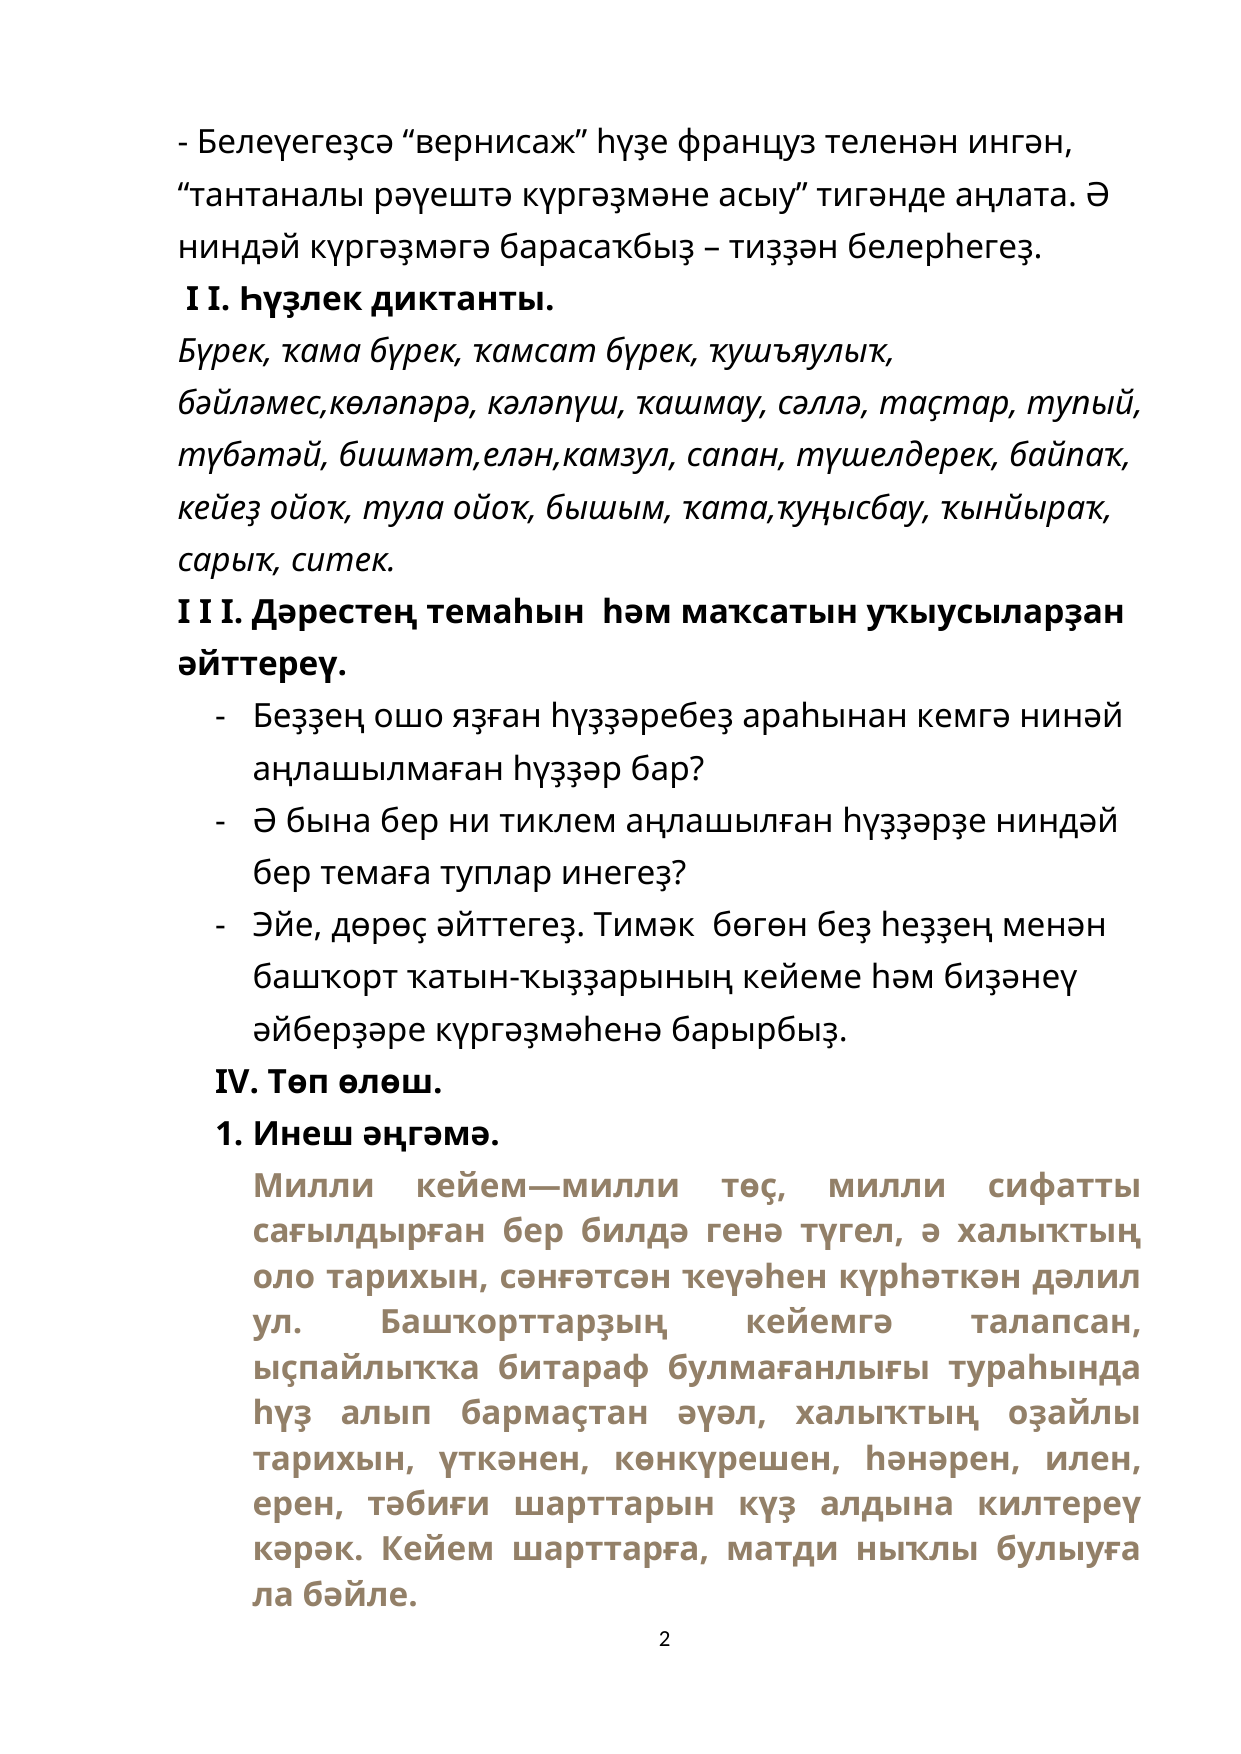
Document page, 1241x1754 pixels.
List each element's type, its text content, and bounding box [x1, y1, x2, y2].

text IV. Төп өлөш. [215, 1057, 1152, 1103]
text Бүрек, ҡама бүрек, ҡамсат бүрек, ҡушъяулыҡ, бәйләмес,көләпәрә, кәләпүш, ҡашмау, сәллә, таҫтар, тупый, түбәтәй, бишмәт,елән,камзул, сапан, түшелдерек, байпаҡ, кейеҙ ойоҡ, тула ойоҡ, бышым, ҡата,ҡуңысбау, ҡынйыраҡ, сарыҡ, ситек. [177, 327, 1152, 581]
list Милли кейем—милли төҫ, милли сифатты сағылдырған бер билдә генә түгел, ә халыҡтың оло тарихын, сәнғәтсән ҡеүәһен күрһәткән дәлил ул. Башҡорттарҙың кейемгә талапсан, ыҫпайлыҡҡа битараф булмағанлығы тураһында һүҙ алып бармаҫтан әүәл, халыҡтың оҙайлы тарихын, үткәнен, көнкүрешен, һәнәрен, илен, ерен, тәбиғи шарттарын күҙ алдына килтереү кәрәк. Кейем шарттарға, матди ныҡлы булыуға ла бәйле. [252, 1162, 1141, 1616]
list Эйе, дөрөҫ әйттегеҙ. Тимәк бөгөн беҙ һеҙҙең менән башҡорт ҡатын-ҡыҙҙарының кейеме һәм биҙәнеү әйберҙәре күргәҙмәһенә барырбыҙ. [215, 901, 1152, 1051]
text I I. Һүҙлек диктанты. [177, 275, 1152, 320]
text - Белеүегеҙсә “вернисаж” һүҙе француз теленән ингән, “тантаналы рәүештә күргәҙмәне асыу” тигәнде аңлата. Ә ниндәй күргәҙмәгә барасаҡбыҙ – тиҙҙән белерһегеҙ. [177, 118, 1152, 268]
list Инеш әңгәмә. [215, 1110, 1152, 1155]
list Ә бына бер ни тиклем аңлашылған һүҙҙәрҙе ниндәй бер темаға туплар инегеҙ? [215, 797, 1152, 894]
list Беҙҙең ошо яҙған һүҙҙәребеҙ араһынан кемгә нинәй аңлашылмаған һүҙҙәр бар? [215, 692, 1152, 790]
text I I I. Дәрестең темаһын һәм маҡсатын уҡыусыларҙан әйттереү. [177, 588, 1152, 685]
